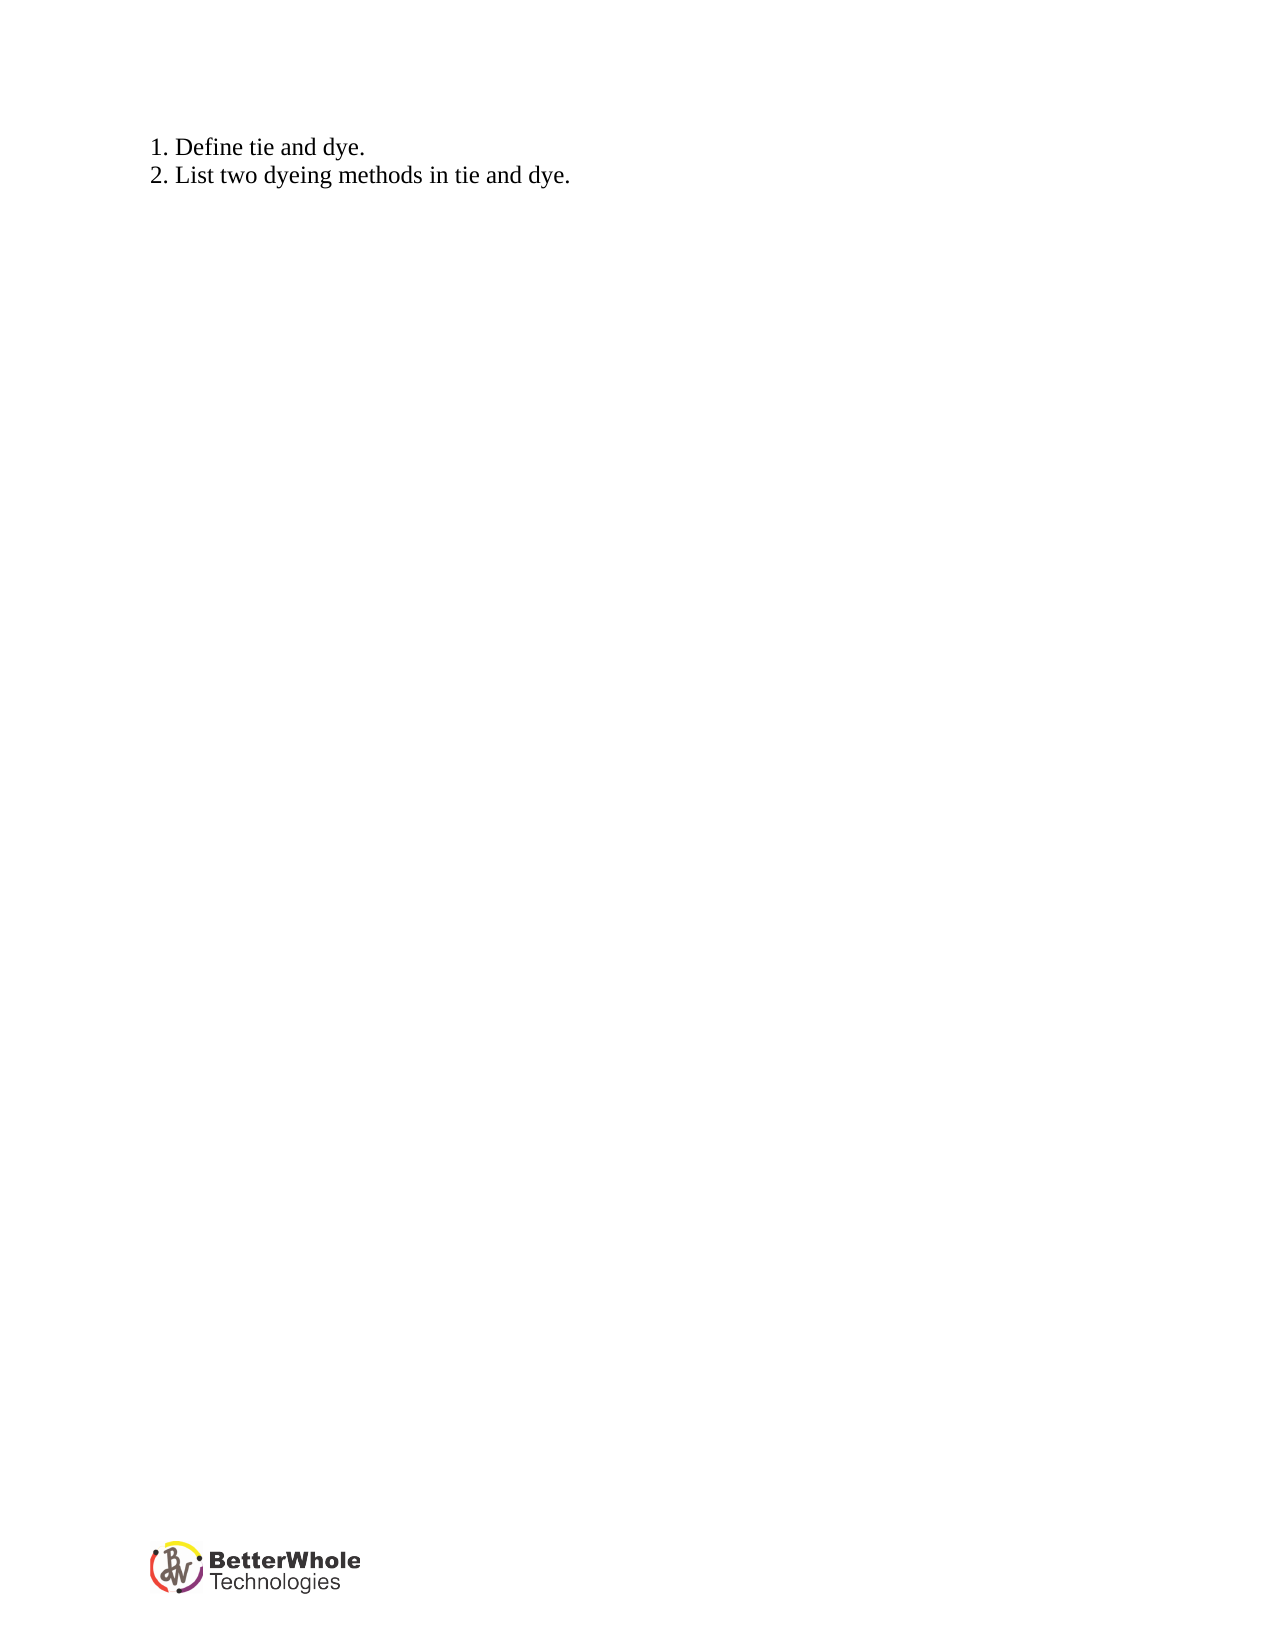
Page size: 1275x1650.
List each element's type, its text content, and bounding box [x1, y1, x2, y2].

picture [150, 1541, 360, 1594]
text 2. List two dyeing methods in tie and dye. [150, 161, 1125, 189]
text 1. Define tie and dye. [150, 132, 1125, 161]
